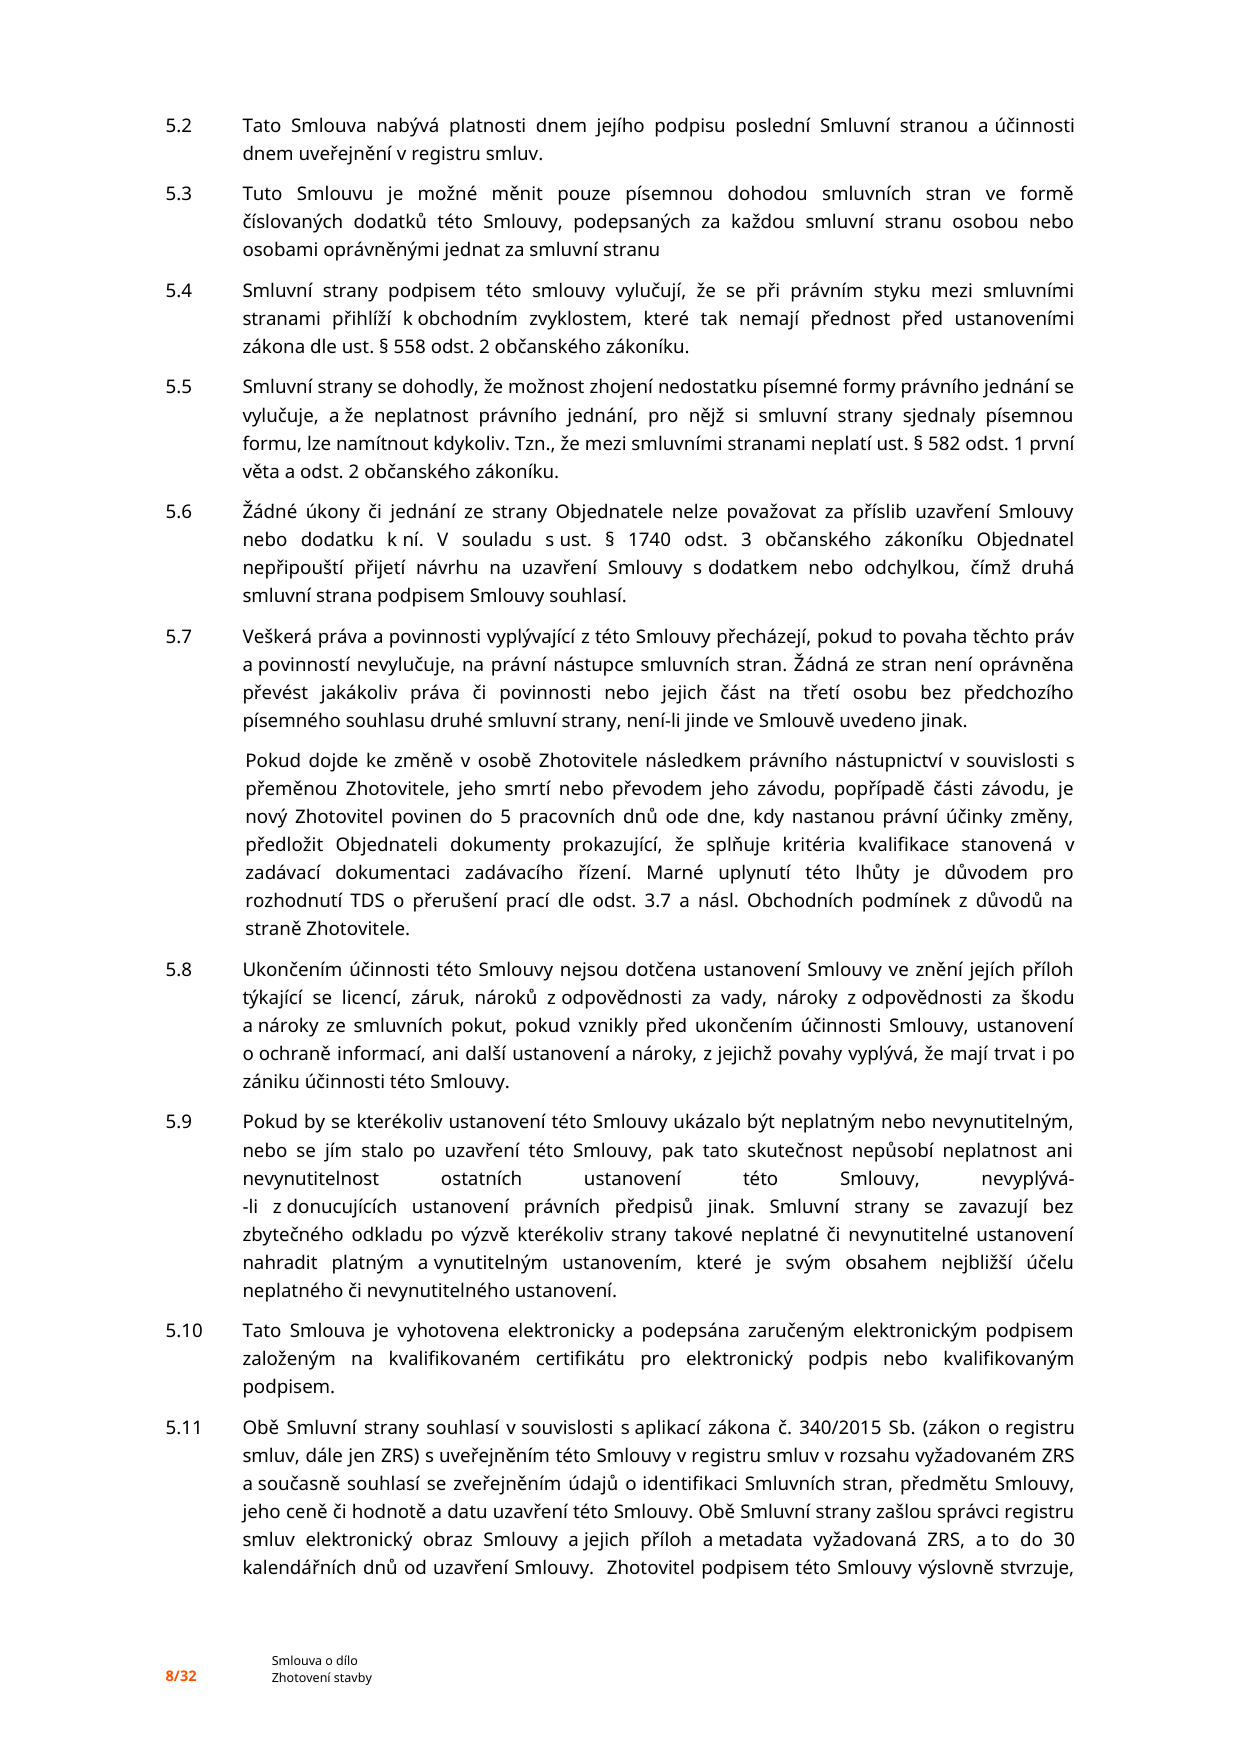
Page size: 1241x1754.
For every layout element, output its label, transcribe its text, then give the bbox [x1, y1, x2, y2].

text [165, 1414, 1075, 1580]
text Smluvní strany podpisem této smlouvy vylučují, že se při právním styku mezi smluvními stranami přihlíží k obchodním zvyklostem, které tak nemají přednost před ustanoveními zákona dle ust. § 558 odst. 2 občanského zákoníku. [165, 277, 1075, 359]
text Tuto Smlouvu je možné měnit pouze písemnou dohodou smluvních stran ve formě číslovaných dodatků této Smlouvy, podepsaných za každou smluvní stranu osobou nebo osobami oprávněnými jednat za smluvní stranu [165, 181, 1075, 262]
text Ukončením účinnosti této Smlouvy nejsou dotčena ustanovení Smlouvy ve znění jejích příloh týkající se licencí, záruk, nároků z odpovědnosti za vady, nároky z odpovědnosti za škodu a nároky ze smluvních pokut, pokud vznikly před ukončením účinnosti Smlouvy, ustanovení o ochraně informací, ani další ustanovení a nároky, z jejichž povahy vyplývá, že mají trvat i po zániku účinnosti této Smlouvy. [165, 956, 1075, 1094]
text Tato Smlouva je vyhotovena elektronicky a podepsána zaručeným elektronickým podpisem založeným na kvalifikovaném certifikátu pro elektronický podpis nebo kvalifikovaným podpisem. [165, 1317, 1075, 1399]
text Tato Smlouva nabývá platnosti dnem jejího podpisu poslední Smluvní stranou a účinnosti dnem uveřejnění v registru smluv. [165, 112, 1075, 166]
text Smluvní strany se dohodly, že možnost zhojení nedostatku písemné formy právního jednání se vylučuje, a že neplatnost právního jednání, pro nějž si smluvní strany sjednaly písemnou formu, lze namítnout kdykoliv. Tzn., že mezi smluvními stranami neplatí ust. § 582 odst. 1 první věta a odst. 2 občanského zákoníku. [165, 374, 1075, 483]
text Veškerá práva a povinnosti vyplývající z této Smlouvy přecházejí, pokud to povaha těchto práv a povinností nevylučuje, na právní nástupce smluvních stran. Žádná ze stran není oprávněna převést jakákoliv práva či povinnosti nebo jejich část na třetí osobu bez předchozího písemného souhlasu druhé smluvní strany, není-li jinde ve Smlouvě uvedeno jinak. [165, 623, 1075, 733]
list Pokud dojde ke změně v osobě Zhotovitele následkem právního nástupnictví v souvislosti s přeměnou Zhotovitele, jeho smrtí nebo převodem jeho závodu, popřípadě části závodu, je nový Zhotovitel povinen do 5 pracovních dnů ode dne, kdy nastanou právní účinky změny, předložit Objednateli dokumenty prokazující, že splňuje kritéria kvalifikace stanovená v zadávací dokumentaci zadávacího řízení. Marné uplynutí této lhůty je důvodem pro rozhodnutí TDS o přerušení prací dle odst. 3.7 a násl. Obchodních podmínek z důvodů na straně Zhotovitele. [245, 748, 1075, 941]
text Pokud by se kterékoliv ustanovení této Smlouvy ukázalo být neplatným nebo nevynutitelným, nebo se jím stalo po uzavření této Smlouvy, pak tato skutečnost nepůsobí neplatnost ani nevynutitelnost ostatních ustanovení této Smlouvy, nevyplývá- -li z donucujících ustanovení právních předpisů jinak. Smluvní strany se zavazují bez zbytečného odkladu po výzvě kterékoliv strany takové neplatné či nevynutitelné ustanovení nahradit platným a vynutitelným ustanovením, které je svým obsahem nejbližší účelu neplatného či nevynutitelného ustanovení. [165, 1109, 1075, 1302]
text Žádné úkony či jednání ze strany Objednatele nelze považovat za příslib uzavření Smlouvy nebo dodatku k ní. V souladu s ust. § 1740 odst. 3 občanského zákoníku Objednatel nepřipouští přijetí návrhu na uzavření Smlouvy s dodatkem nebo odchylkou, čímž druhá smluvní strana podpisem Smlouvy souhlasí. [165, 498, 1075, 608]
